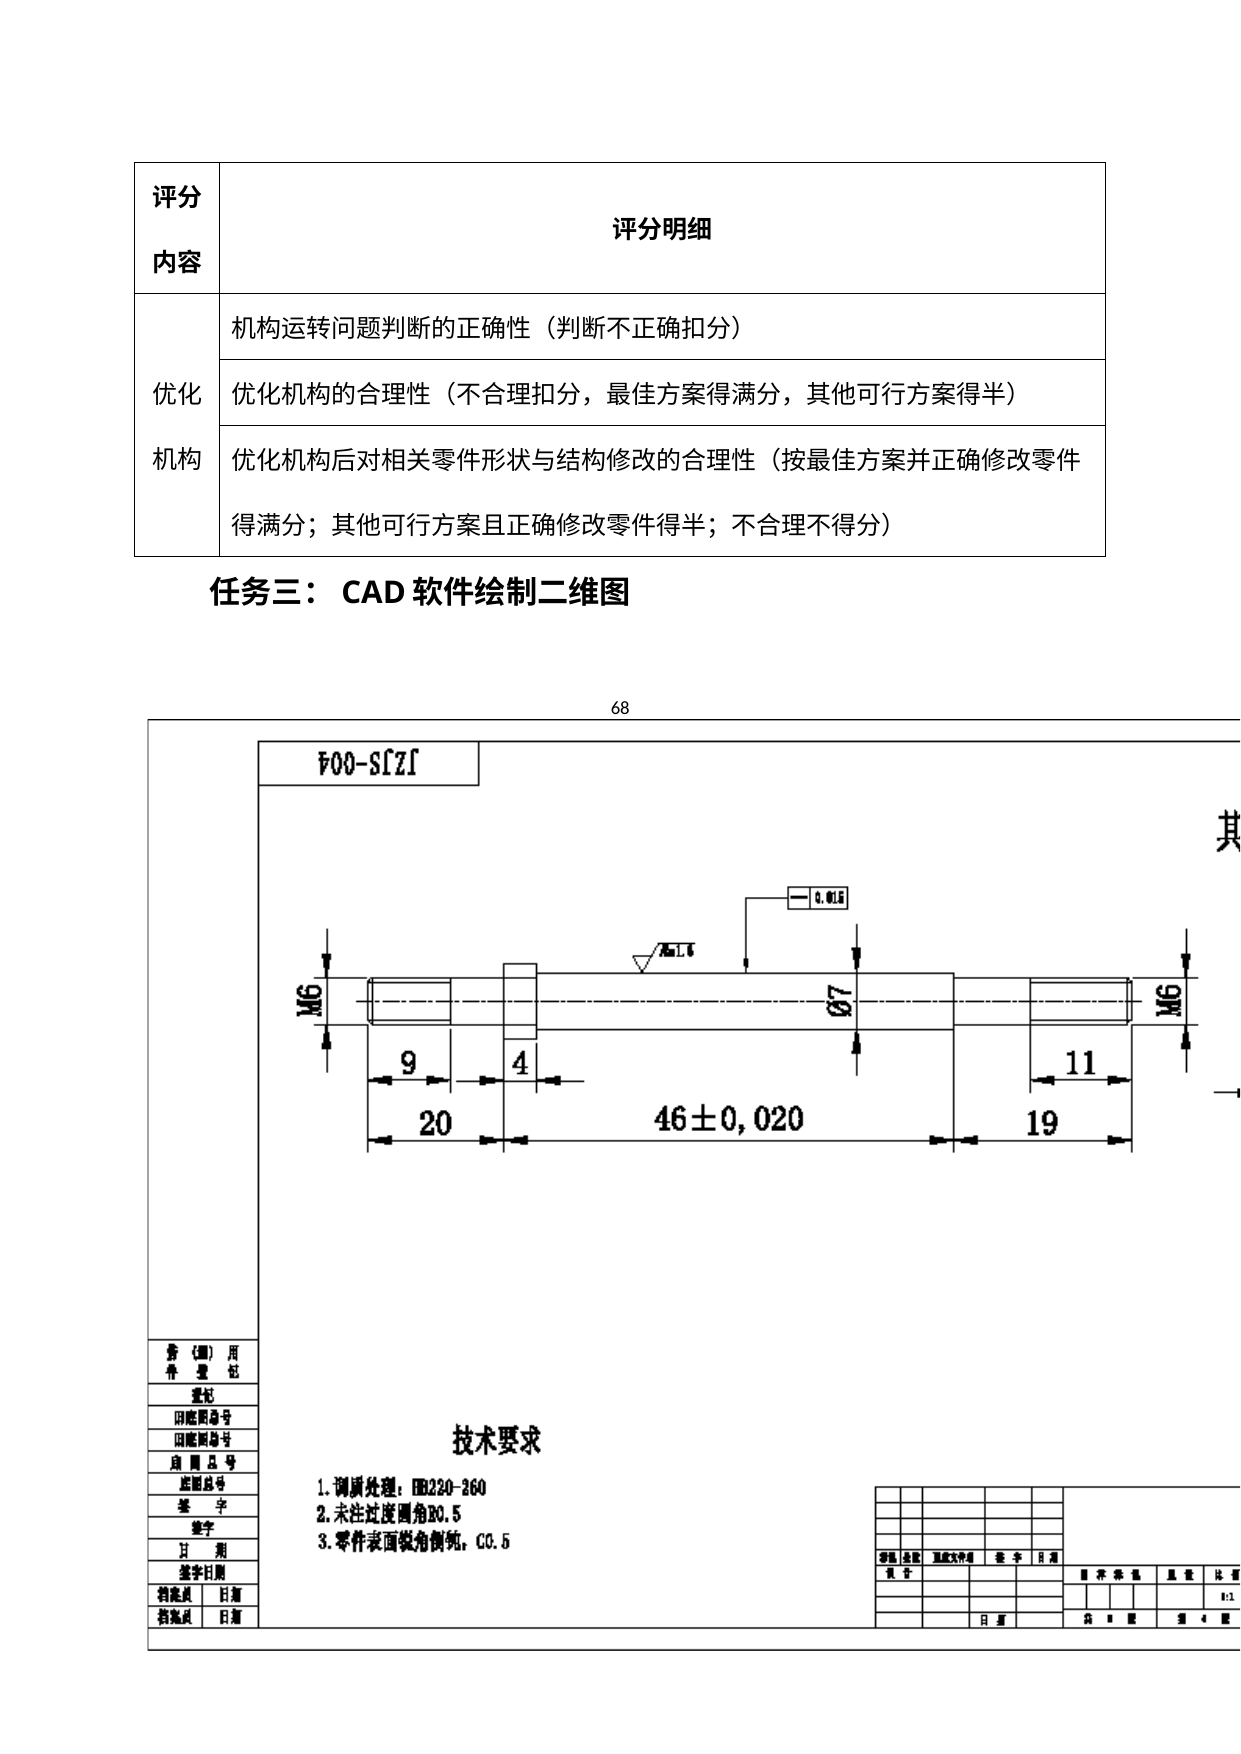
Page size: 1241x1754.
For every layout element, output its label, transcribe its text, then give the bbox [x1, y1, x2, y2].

table_cell 优化机构的合理性（不合理扣分，最佳方案得满分，其他可行方案得半） [220, 360, 1105, 425]
table_cell 机构运转问题判断的正确性（判断不正确扣分） [220, 294, 1105, 359]
table_header 评分明细 [220, 163, 1105, 293]
table_header 评分内容 [135, 163, 219, 293]
text 任务三： CAD软件绘制二维图 [148, 557, 1092, 622]
table_cell 优化机构后对相关零件形状与结构修改的合理性（按最佳方案并正确修改零件得满分；其他可行方案且正确修改零件得半；不合理不得分） [220, 426, 1105, 556]
table_cell 优化机构 [135, 294, 219, 556]
